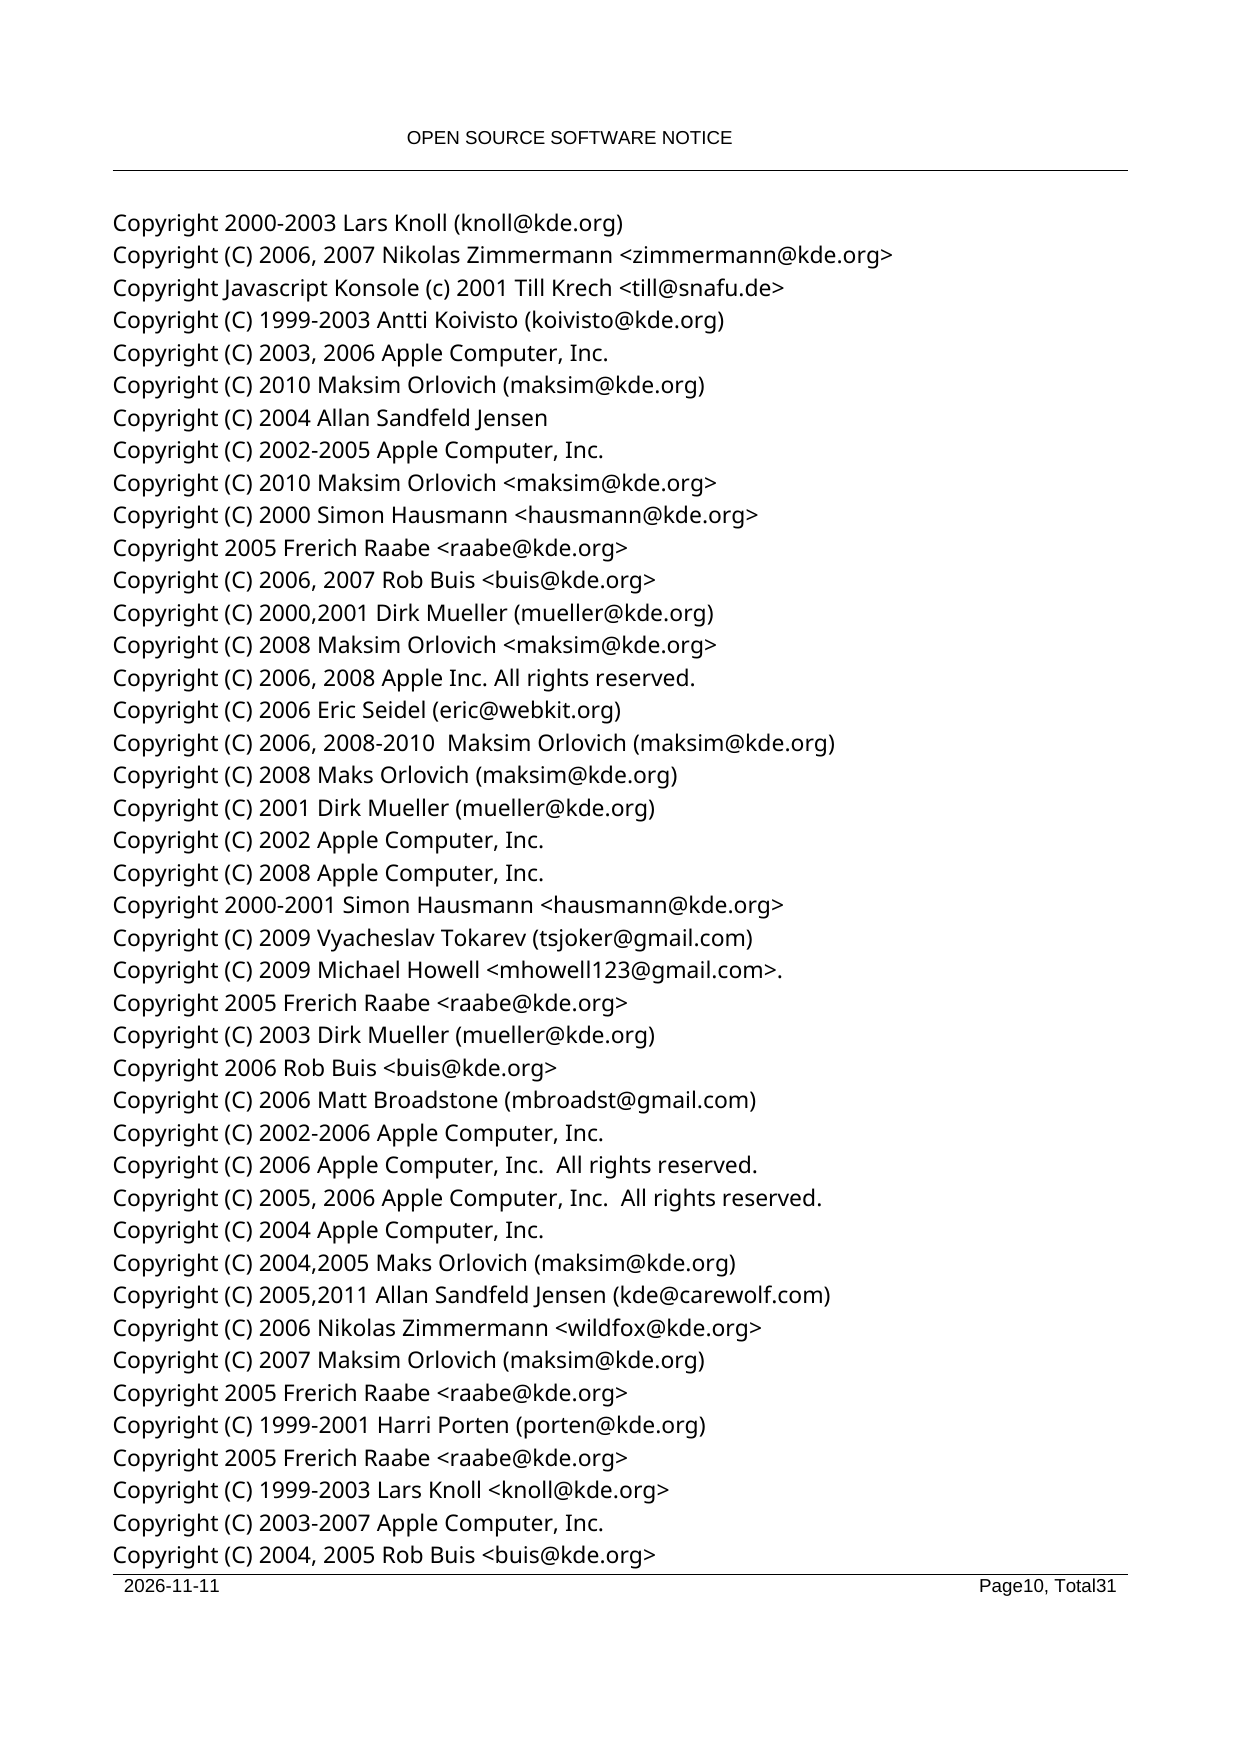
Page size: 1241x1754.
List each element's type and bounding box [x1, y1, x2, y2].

text [112, 206, 1128, 1571]
